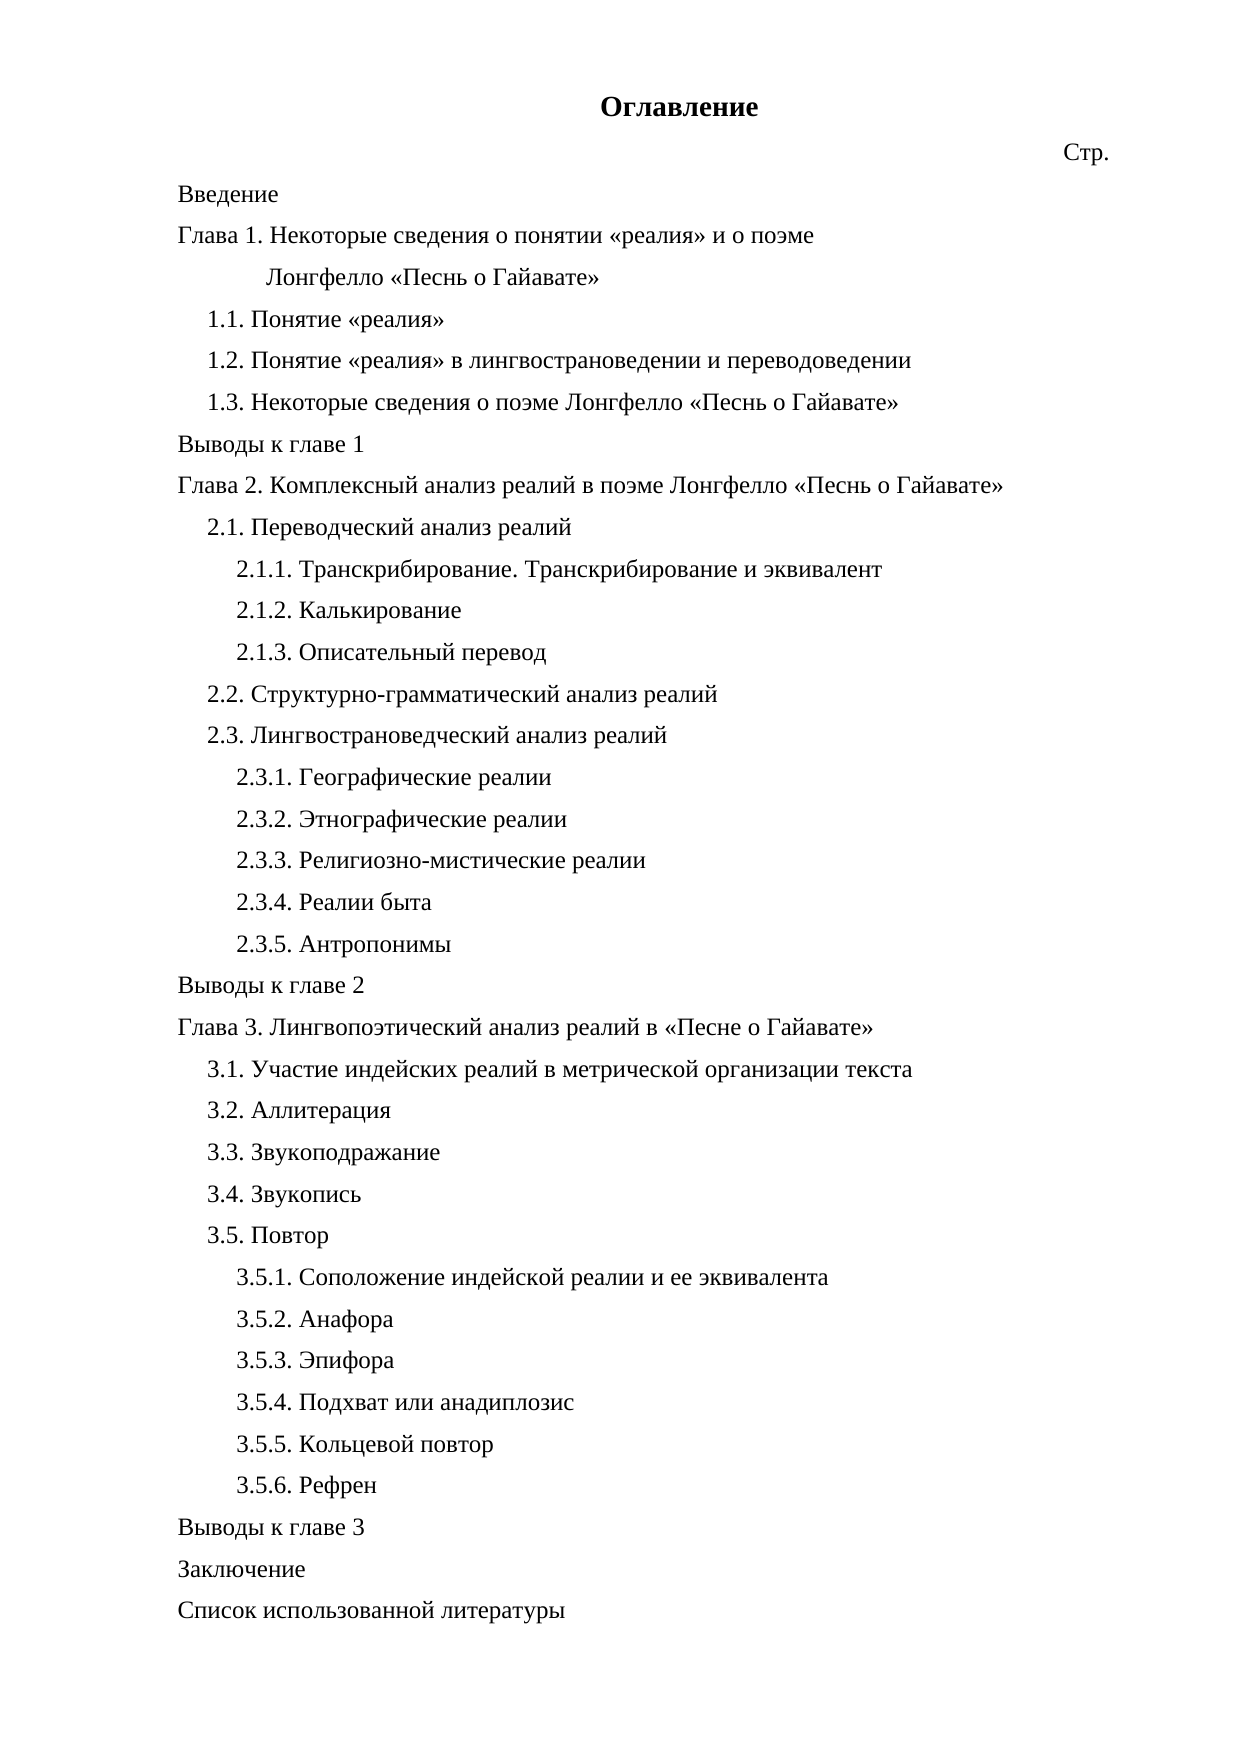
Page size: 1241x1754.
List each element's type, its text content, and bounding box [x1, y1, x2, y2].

text Выводы к главе 2 [177, 971, 1181, 999]
text Глава 2. Комплексный анализ реалий в поэме Лонгфелло «Песнь о Гайавате» [177, 471, 1181, 499]
text Выводы к главе 3 [177, 1512, 1181, 1541]
text Глава 3. Лингвопоэтический анализ реалий в «Песне о Гайавате» [177, 1012, 1181, 1041]
text Список использованной литературы [177, 1596, 1181, 1624]
text 3.5. Повтор [207, 1221, 1181, 1249]
text 2.2. Структурно-грамматический анализ реалий [207, 679, 1181, 708]
text 3.4. Звукопись [207, 1179, 1181, 1208]
text Стр. [1063, 137, 1181, 166]
subtitle Оглавление [177, 89, 1181, 122]
text 2.1. Переводческий анализ реалий [207, 512, 1181, 541]
text 3.1. Участие индейских реалий в метрической организации текста [207, 1054, 1181, 1083]
text 1.3. Некоторые сведения о поэме Лонгфелло «Песнь о Гайавате» [207, 387, 1181, 416]
text 2.1.2. Калькирование [236, 596, 1181, 624]
text 3.5.1. Соположение индейской реалии и ее эквивалента [236, 1262, 1181, 1291]
text 2.3.5. Антропонимы [236, 929, 1181, 958]
text 3.5.4. Подхват или анадиплозис [236, 1387, 1181, 1416]
text 2.1.3. Описательный перевод [236, 637, 1181, 666]
text Лонгфелло «Песнь о Гайавате» [266, 262, 1181, 291]
text 1.1. Понятие «реалия» [207, 304, 1181, 333]
text 3.5.5. Кольцевой повтор [236, 1429, 1181, 1458]
text 3.5.3. Эпифора [236, 1346, 1181, 1374]
text 3.2. Аллитерация [207, 1096, 1181, 1124]
text Глава 1. Некоторые сведения о понятии «реалия» и о поэме [177, 221, 1181, 249]
text 3.5.6. Рефрен [236, 1471, 1181, 1499]
text 2.3. Лингвострановедческий анализ реалий [207, 721, 1181, 749]
text 2.3.1. Географические реалии [236, 762, 1181, 791]
text 2.3.3. Религиозно-мистические реалии [236, 846, 1181, 874]
text 3.5.2. Анафора [236, 1304, 1181, 1333]
text 2.3.4. Реалии быта [236, 887, 1181, 916]
text 1.2. Понятие «реалия» в лингвострановедении и переводоведении [207, 346, 1181, 374]
text Введение [177, 179, 1181, 208]
text 2.3.2. Этнографические реалии [236, 804, 1181, 833]
text 2.1.1. Транскрибирование. Транскрибирование и эквивалент [236, 554, 1181, 583]
text 3.3. Звукоподражание [207, 1137, 1181, 1166]
text Выводы к главе 1 [177, 429, 1181, 458]
text Заключение [177, 1554, 1181, 1583]
